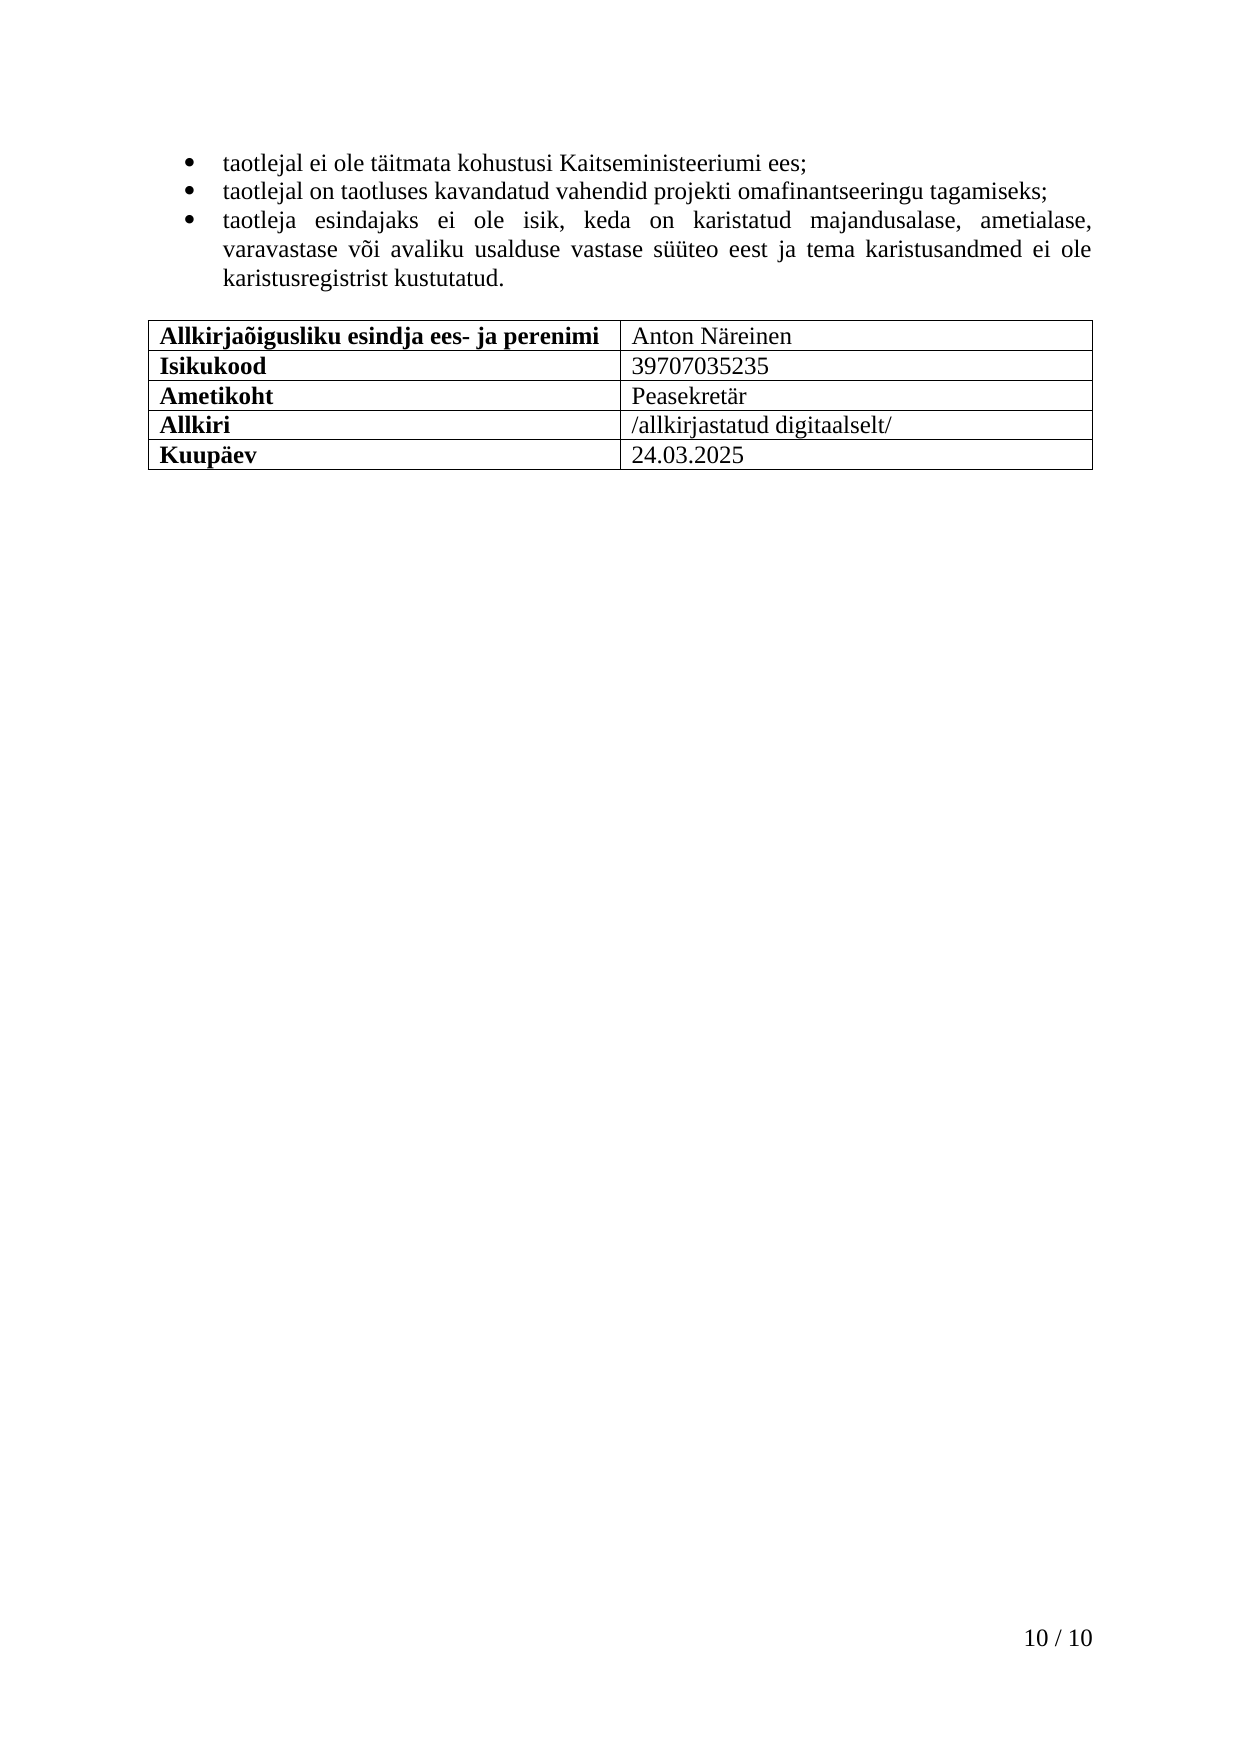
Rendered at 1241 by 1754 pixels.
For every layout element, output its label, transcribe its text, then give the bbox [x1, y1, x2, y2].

list taotleja esindajaks ei ole isik, keda on karistatud majandusalase, ametialase, varavastase või avaliku usalduse vastase süüteo eest ja tema karistusandmed ei ole karistusregistrist kustutatud. [185, 205, 1093, 291]
table_cell 24.03.2025 [621, 440, 1092, 469]
table_cell Peasekretär [621, 381, 1092, 409]
table_cell Kuupäev [149, 440, 620, 469]
list taotlejal ei ole täitmata kohustusi Kaitseministeeriumi ees; [185, 148, 1093, 176]
list taotlejal on taotluses kavandatud vahendid projekti omafinantseeringu tagamiseks; [185, 176, 1093, 205]
table_cell /allkirjastatud digitaalselt/ [621, 411, 1092, 439]
table_cell Ametikoht [149, 381, 620, 409]
table_cell Isikukood [149, 351, 620, 380]
table_header Anton Näreinen [621, 321, 1092, 350]
table_header Allkirjaõigusliku esindja ees- ja perenimi [149, 321, 620, 350]
table_cell Allkiri [149, 411, 620, 439]
table_cell 39707035235 [621, 351, 1092, 380]
